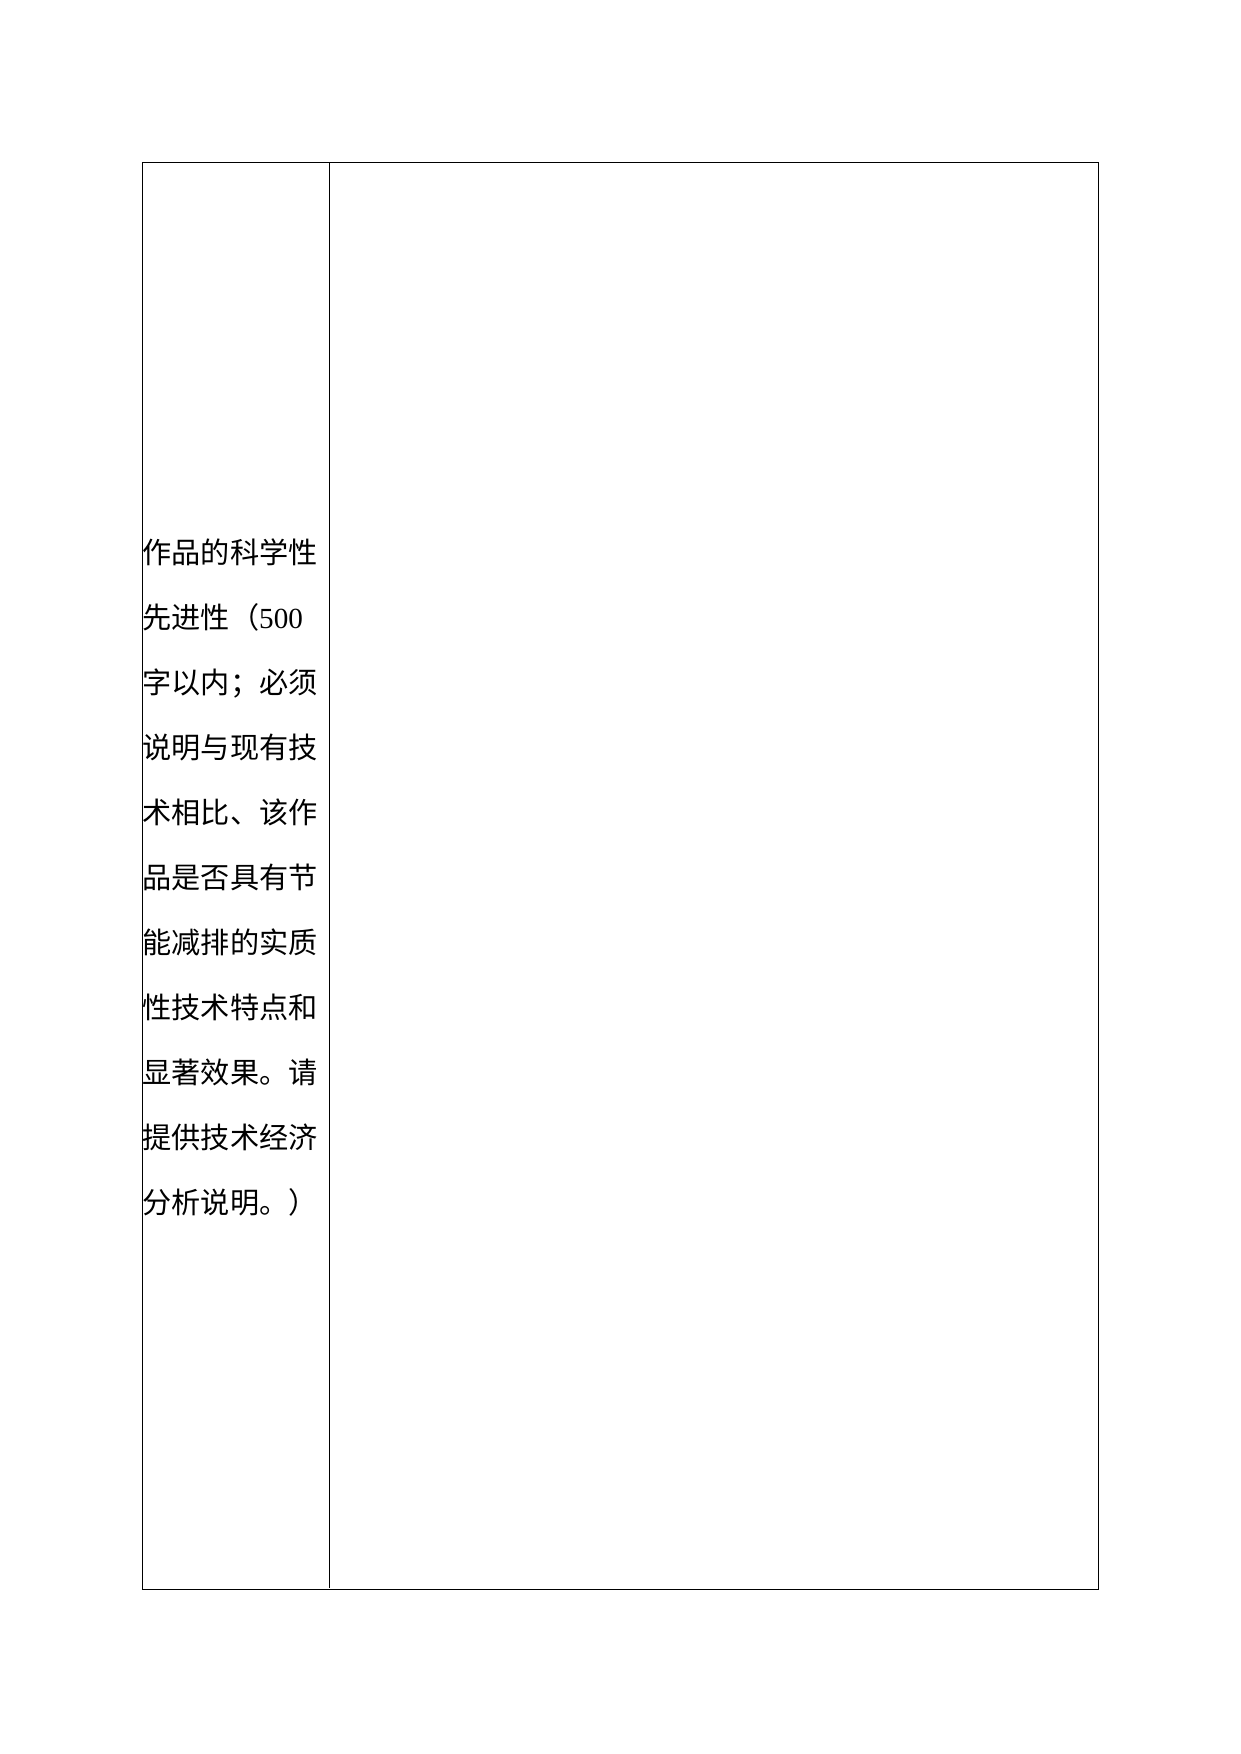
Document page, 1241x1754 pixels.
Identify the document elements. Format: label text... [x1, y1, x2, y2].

table_cell [330, 163, 1098, 1588]
table_cell 作品的科学性先进性（500字以内；必须说明与现有技术相比、该作品是否具有节能减排的实质性技术特点和显著效果。请提供技术经济分析说明。） [143, 163, 329, 1588]
